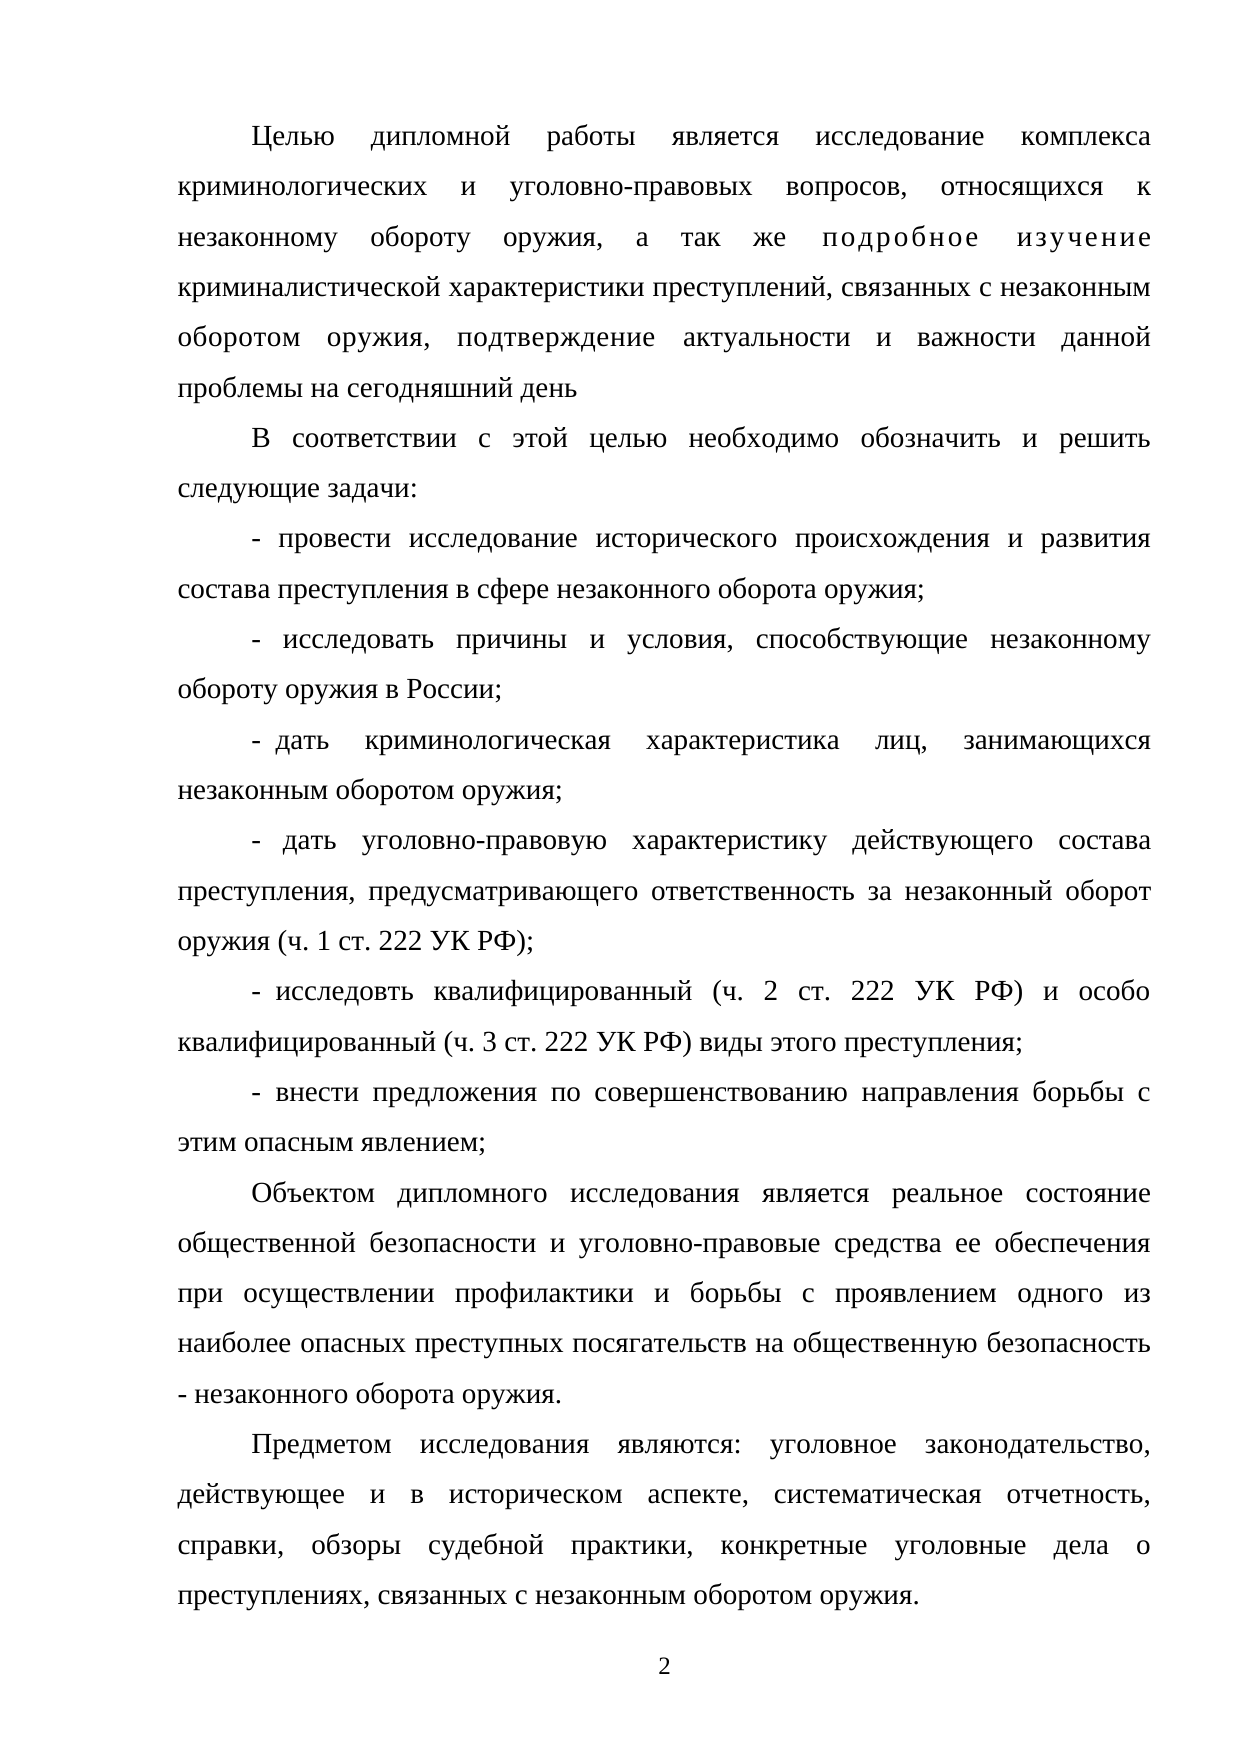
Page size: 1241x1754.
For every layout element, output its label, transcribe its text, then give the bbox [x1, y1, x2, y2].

text Предметом исследования являются: уголовное законодательство, действующее и в историческом аспекте, систематическая отчетность, справки, обзоры судебной практики, конкретные уголовные дела о преступлениях, связанных с незаконным оборотом оружия. [177, 1426, 1152, 1611]
text - исследовать причины и условия, способствующие незаконному обороту оружия в России; [177, 621, 1152, 705]
text - дать уголовно-правовую характеристику действующего состава преступления, предусматривающего ответственность за незаконный оборот оружия (ч. 1 ст. 222 УК РФ); [177, 822, 1152, 957]
text Целью дипломной работы является исследование комплекса криминологических и уголовно-правовых вопросов, относящихся к незаконному обороту оружия, а так же подробное изучение криминалистической характеристики преступлений, связанных с незаконным оборотом оружия, подтверждение актуальности и важности данной проблемы на сегодняшний день [177, 118, 1152, 403]
text В соответствии с этой целью необходимо обозначить и решить следующие задачи: [177, 420, 1152, 504]
text - внести предложения по совершенствованию направления борьбы с этим опасным явлением; [177, 1074, 1152, 1158]
text Объектом дипломного исследования является реальное состояние общественной безопасности и уголовно-правовые средства ее обеспечения при осуществлении профилактики и борьбы с проявлением одного из наиболее опасных преступных посягательств на общественную безопасность - незаконного оборота оружия. [177, 1175, 1152, 1409]
text - дать криминологическая характеристика лиц, занимающихся незаконным оборотом оружия; [177, 722, 1152, 806]
text - исследовть квалифицированный (ч. 2 ст. 222 УК РФ) и особо квалифицированный (ч. 3 ст. 222 УК РФ) виды этого преступления; [177, 973, 1152, 1057]
text - провести исследование исторического происхождения и развития состава преступления в сфере незаконного оборота оружия; [177, 521, 1152, 604]
